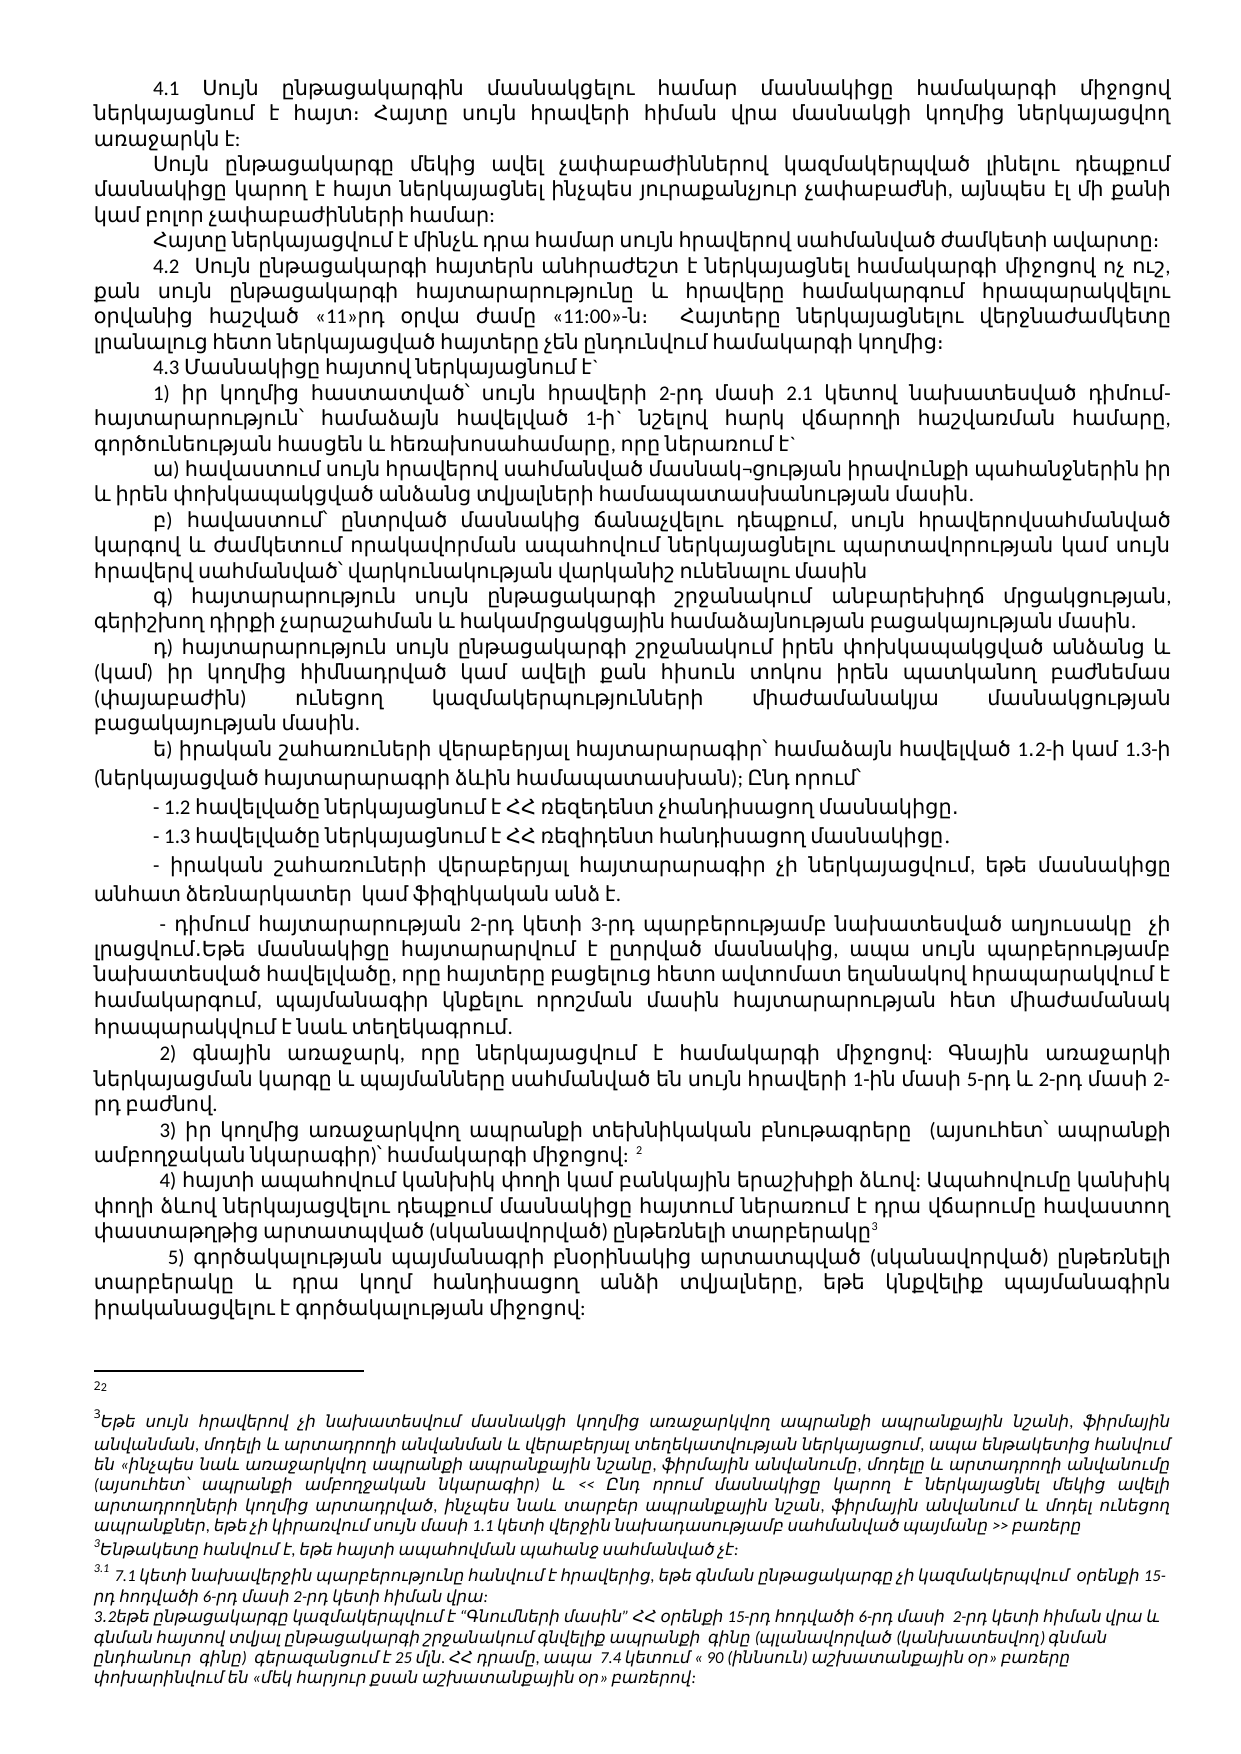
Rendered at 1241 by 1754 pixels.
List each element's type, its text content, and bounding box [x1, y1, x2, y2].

text Հայտը ներկայացվում է մինչև դրա համար սույն հրավերով սահմանված ժամկետի ավարտը։ [94, 227, 1171, 253]
text 5) գործակալության պայմանագրի բնօրինակից արտատպված (սկանավորված) ընթեռնելի տարբերակը և դրա կողմ հանդիսացող անձի տվյալները, եթե կնքվելիք պայմանագիրն իրականացվելու է գործակալության միջոցով: [94, 1244, 1171, 1320]
text բ) հավաստում՝ ընտրված մասնակից ճանաչվելու դեպքում, սույն հրավերովսահմանված կարգով և ժամկետում որակավորման ապահովում ներկայացնելու պարտավորության կամ սույն հրավերվ սահմանված՝ վարկունակության վարկանիշ ունենալու մասին [94, 507, 1171, 583]
text 4.2 Սույն ընթացակարգի հայտերն անհրաժեշտ է ներկայացնել համակարգի միջոցով ոչ ուշ, քան սույն ընթացակարգի հայտարարությունը և հրավերը համակարգում հրապարակվելու օրվանից հաշված «11»րդ օրվա ժամը «11:00»-ն։ Հայտերը ներկայացնելու վերջնաժամկետը լրանալուց հետո ներկայացված հայտերը չեն ընդունվում համակարգի կողմից։ [94, 253, 1171, 354]
text ա) հավաստում սույն հրավերով սահմանված մասնակ¬ցության իրավունքի պահանջներին իր և իրեն փոխկապակցված անձանց տվյալների համապատասխանության մասին. [94, 456, 1171, 507]
text 2) գնային առաջարկ, որը ներկայացվում է համակարգի միջոցով: Գնային առաջարկի ներկայացման կարգը և պայմանները սահմանված են սույն հրավերի 1-ին մասի 5-րդ և 2-րդ մասի 2-րդ բաժնով. [94, 1041, 1171, 1117]
text ե) իրական շահառուների վերաբերյալ հայտարարագիր՝ համաձայն հավելված 1․2-ի կամ 1.3-ի (ներկայացված հայտարարագրի ձևին համապատասխան); Ընդ որում՝ [94, 736, 1171, 790]
text 1) իր կողմից հաստատված՝ սույն հրավերի 2-րդ մասի 2.1 կետով նախատեսված դիմում-հայտարարություն՝ համաձայն հավելված 1-ի` նշելով հարկ վճարողի հաշվառման համարը, գործունեության հասցեն և հեռախոսահամարը, որը ներառում է` [94, 380, 1171, 456]
text 4.1 Սույն ընթացակարգին մասնակցելու համար մասնակիցը համակարգի միջոցով ներկայացնում է հայտ։ Հայտը սույն հրավերի հիման վրա մասնակցի կողմից ներկայացվող առաջարկն է: [94, 75, 1171, 151]
text գ) հայտարարություն սույն ընթացակարգի շրջանակում անբարեխիղճ մրցակցության, գերիշխող դիրքի չարաշահման և հակամրցակցային համաձայնության բացակայության մասին. [94, 583, 1171, 634]
text 4.3 Մասնակիցը հայտով ներկայացնում է` [94, 354, 1171, 380]
text 4) հայտի ապահովում կանխիկ փողի կամ բանկային երաշխիքի ձևով: Ապահովումը կանխիկ փողի ձևով ներկայացվելու դեպքում մասնակիցը հայտում ներառում է դրա վճարումը հավաստող փաստաթղթից արտատպված (սկանավորված) ընթեռնելի տարբերակը3 [94, 1168, 1171, 1244]
text - իրական շահառուների վերաբերյալ հայտարարագիր չի ներկայացվում, եթե մասնակիցը անհատ ձեռնարկատեր կամ ֆիզիկական անձ է. [94, 852, 1171, 907]
text - դիմում հայտարարության 2-րդ կետի 3-րդ պարբերությամբ նախատեսված աղյուսակը չի լրացվում․Եթե մասնակիցը հայտարարվում է ըտրված մասնակից, ապա սույն պարբերությամբ նախատեսված հավելվածը, որը հայտերը բացելուց հետո ավտոմատ եղանակով հրապարակվում է համակարգում, պայմանագիր կնքելու որոշման մասին հայտարարության հետ միաժամանակ հրապարակվում է նաև տեղեկագրում. [94, 911, 1171, 1041]
text Սույն ընթացակարգը մեկից ավել չափաբաժիններով կազմակերպված լինելու դեպքում մասնակիցը կարող է հայտ ներկայացնել ինչպես յուրաքանչյուր չափաբաժնի, այնպես էլ մի քանի կամ բոլոր չափաբաժինների համար: [94, 151, 1171, 227]
text 3) իր կողմից առաջարկվող ապրանքի տեխնիկական բնութագրերը (այսուհետ՝ ապրանքի ամբողջական նկարագիր)՝ համակարգի միջոցով: 2 [94, 1117, 1171, 1168]
text - 1.2 հավելվածը ներկայացնում է ՀՀ ռեզեդենտ չհանդիսացող մասնակիցը․ [94, 794, 1171, 819]
text - 1.3 հավելվածը ներկայացնում է ՀՀ ռեզիդենտ հանդիսացող մասնակիցը․ [94, 823, 1171, 849]
text դ) հայտարարություն սույն ընթացակարգի շրջանակում իրեն փոխկապակցված անձանց և (կամ) իր կողմից հիմնադրված կամ ավելի քան հիսուն տոկոս իրեն պատկանող բաժնեմաս (փայաբաժին) ունեցող կազմակերպությունների միաժամանակյա մասնակցության բացակայության մասին. [94, 634, 1171, 736]
